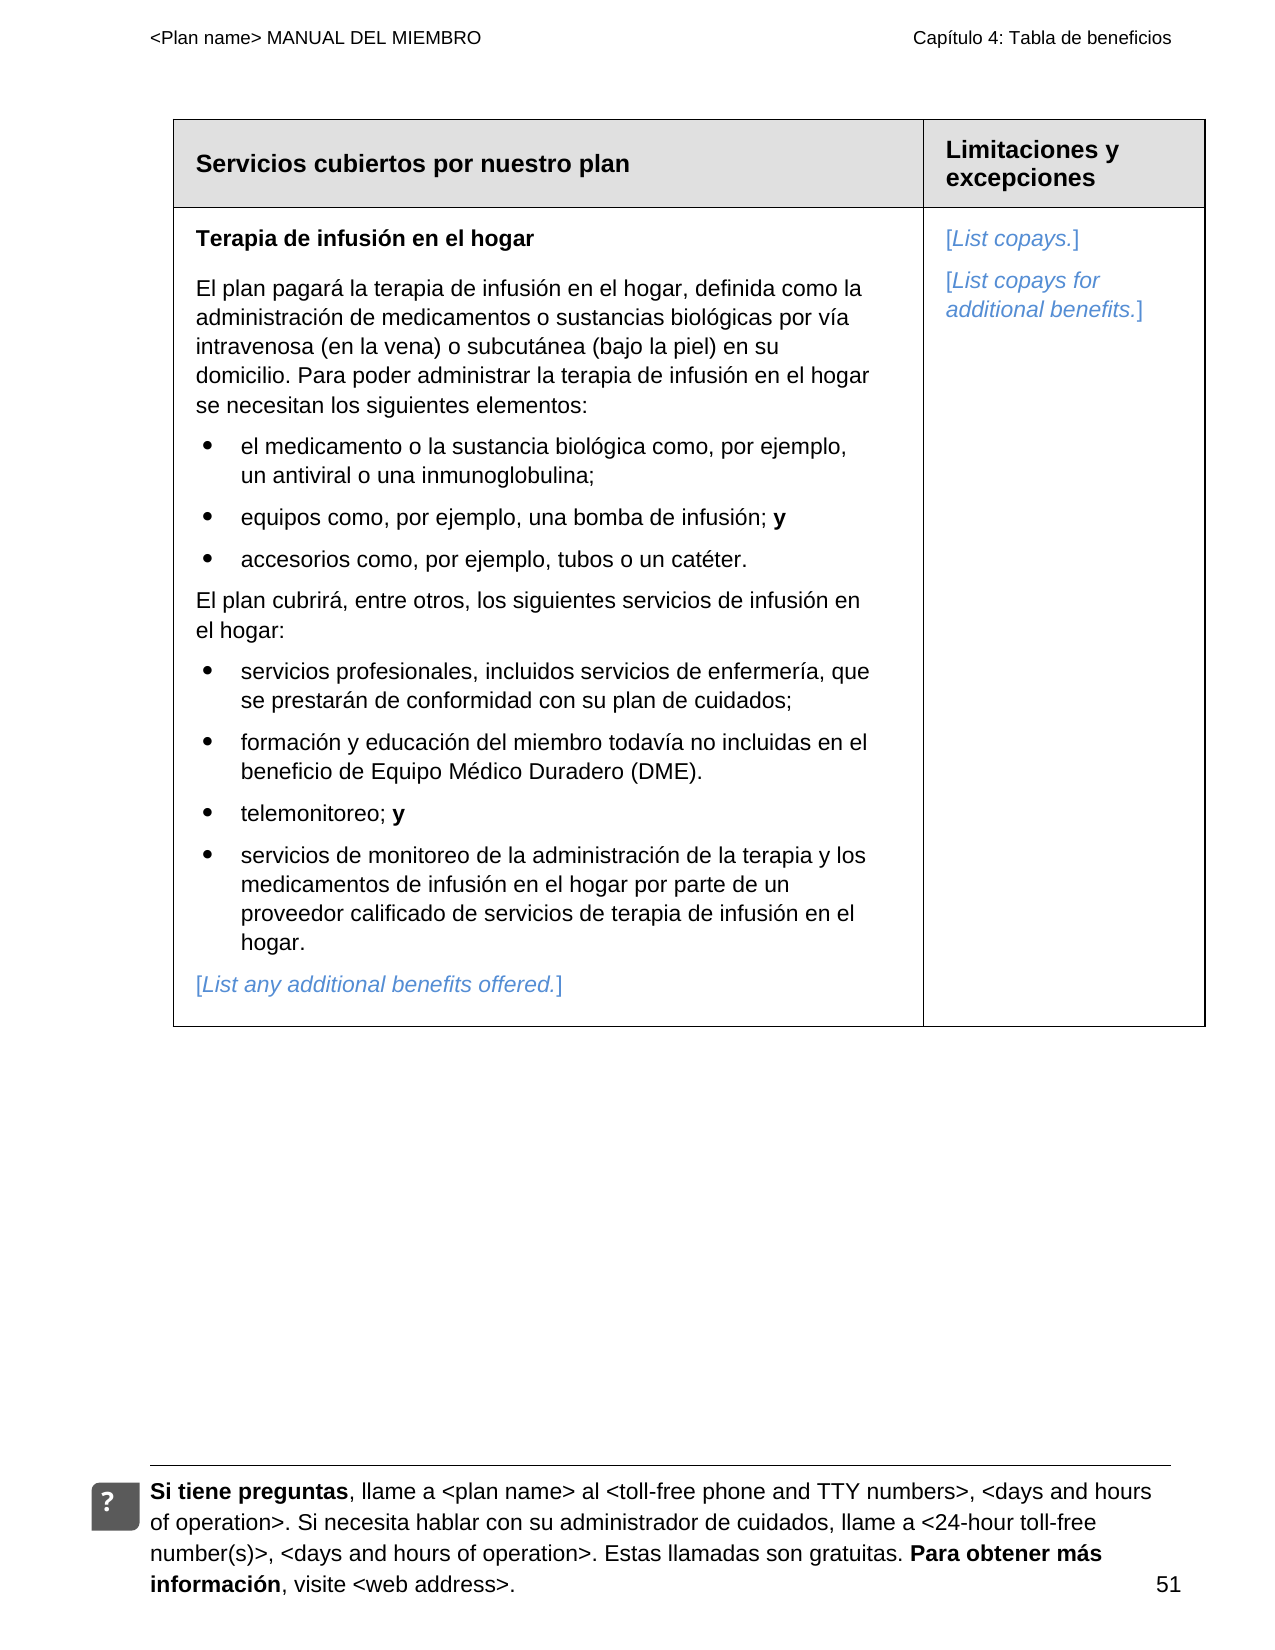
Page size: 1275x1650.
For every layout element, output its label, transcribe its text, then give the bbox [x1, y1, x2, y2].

table_header Servicios cubiertos por nuestro plan [174, 120, 923, 207]
table_cell Terapia de infusión en el hogar El plan pagará la terapia de infusión en el hogar, definida como la administración de medicamentos o sustancias biológicas por vía intravenosa (en la vena) o subcutánea (bajo la piel) en su domicilio. Para poder administrar la terapia de infusión en el hogar se necesitan los siguientes elementos: el medicamento o la sustancia biológica como, por ejemplo, un antiviral o una inmunoglobulina; equipos como, por ejemplo, una bomba de infusión; y accesorios como, por ejemplo, tubos o un catéter. El plan cubrirá, entre otros, los siguientes servicios de infusión en el hogar: servicios profesionales, incluidos servicios de enfermería, que se prestarán de conformidad con su plan de cuidados; formación y educación del miembro todavía no incluidas en el beneficio de Equipo Médico Duradero (DME). telemonitoreo; y servicios de monitoreo de la administración de la terapia y los medicamentos de infusión en el hogar por parte de un proveedor calificado de servicios de terapia de infusión en el hogar. [List any additional benefits offered.] [174, 208, 923, 1026]
table_header Limitaciones y excepciones [924, 120, 1204, 207]
table_cell [List copays.] [List copays for additional benefits.] [924, 208, 1204, 1026]
